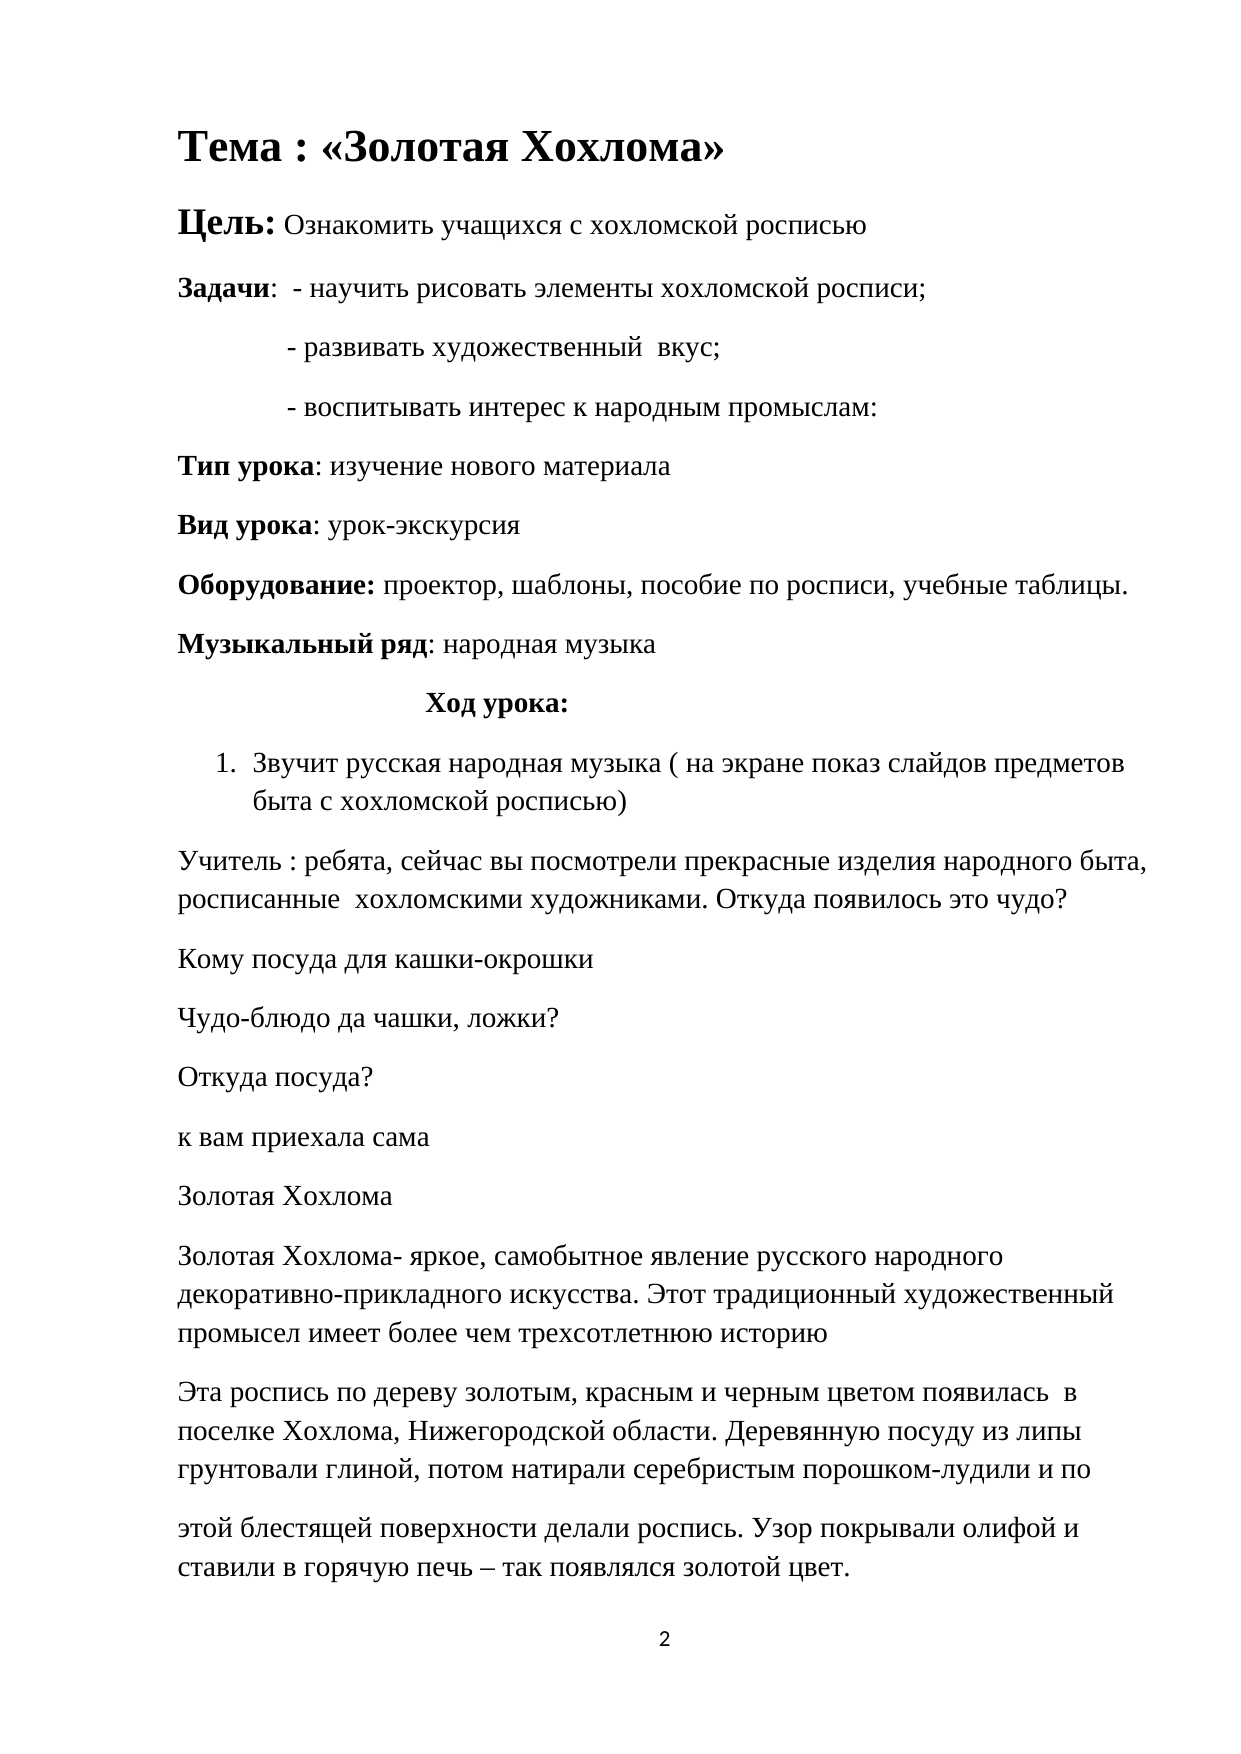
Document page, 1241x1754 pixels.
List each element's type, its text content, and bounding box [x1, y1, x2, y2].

text Оборудование: проектор, шаблоны, пособие по росписи, учебные таблицы. [177, 567, 1152, 600]
text Вид урока: урок-экскурсия [177, 507, 1152, 541]
text Тема : «Золотая Хохлома» [177, 118, 1152, 171]
text к вам приехала сама [177, 1119, 1152, 1152]
text Тип урока: изучение нового материала [177, 448, 1152, 482]
text - развивать художественный вкус; [177, 329, 1152, 363]
text Ход урока: [177, 686, 1152, 719]
text Музыкальный ряд: народная музыка [177, 626, 1152, 660]
text Золотая Хохлома [177, 1178, 1152, 1212]
text Эта роспись по дереву золотым, красным и черным цветом появилась в поселке Хохлома, Нижегородской области. Деревянную посуду из липы грунтовали глиной, потом натирали серебристым порошком-лудили и по [177, 1374, 1152, 1485]
text этой блестящей поверхности делали роспись. Узор покрывали олифой и ставили в горячую печь – так появлялся золотой цвет. [177, 1511, 1152, 1583]
text Задачи: - научить рисовать элементы хохломской росписи; [177, 270, 1152, 303]
text Чудо-блюдо да чашки, ложки? [177, 1000, 1152, 1034]
text Учитель : ребята, сейчас вы посмотрели прекрасные изделия народного быта, росписанные хохломскими художниками. Откуда появилось это чудо? [177, 843, 1152, 915]
text Кому посуда для кашки-окрошки [177, 941, 1152, 974]
text - воспитывать интерес к народным промыслам: [177, 389, 1152, 422]
text Золотая Хохлома- яркое, самобытное явление русского народного декоративно-прикладного искусства. Этот традиционный художественный промысел имеет более чем трехсотлетнюю историю [177, 1238, 1152, 1348]
text Цель: Ознакомить учащихся с хохломской росписью [177, 199, 1152, 243]
list Звучит русская народная музыка ( на экране показ слайдов предметов быта с хохломской росписью) [215, 745, 1152, 817]
text Откуда посуда? [177, 1059, 1152, 1093]
